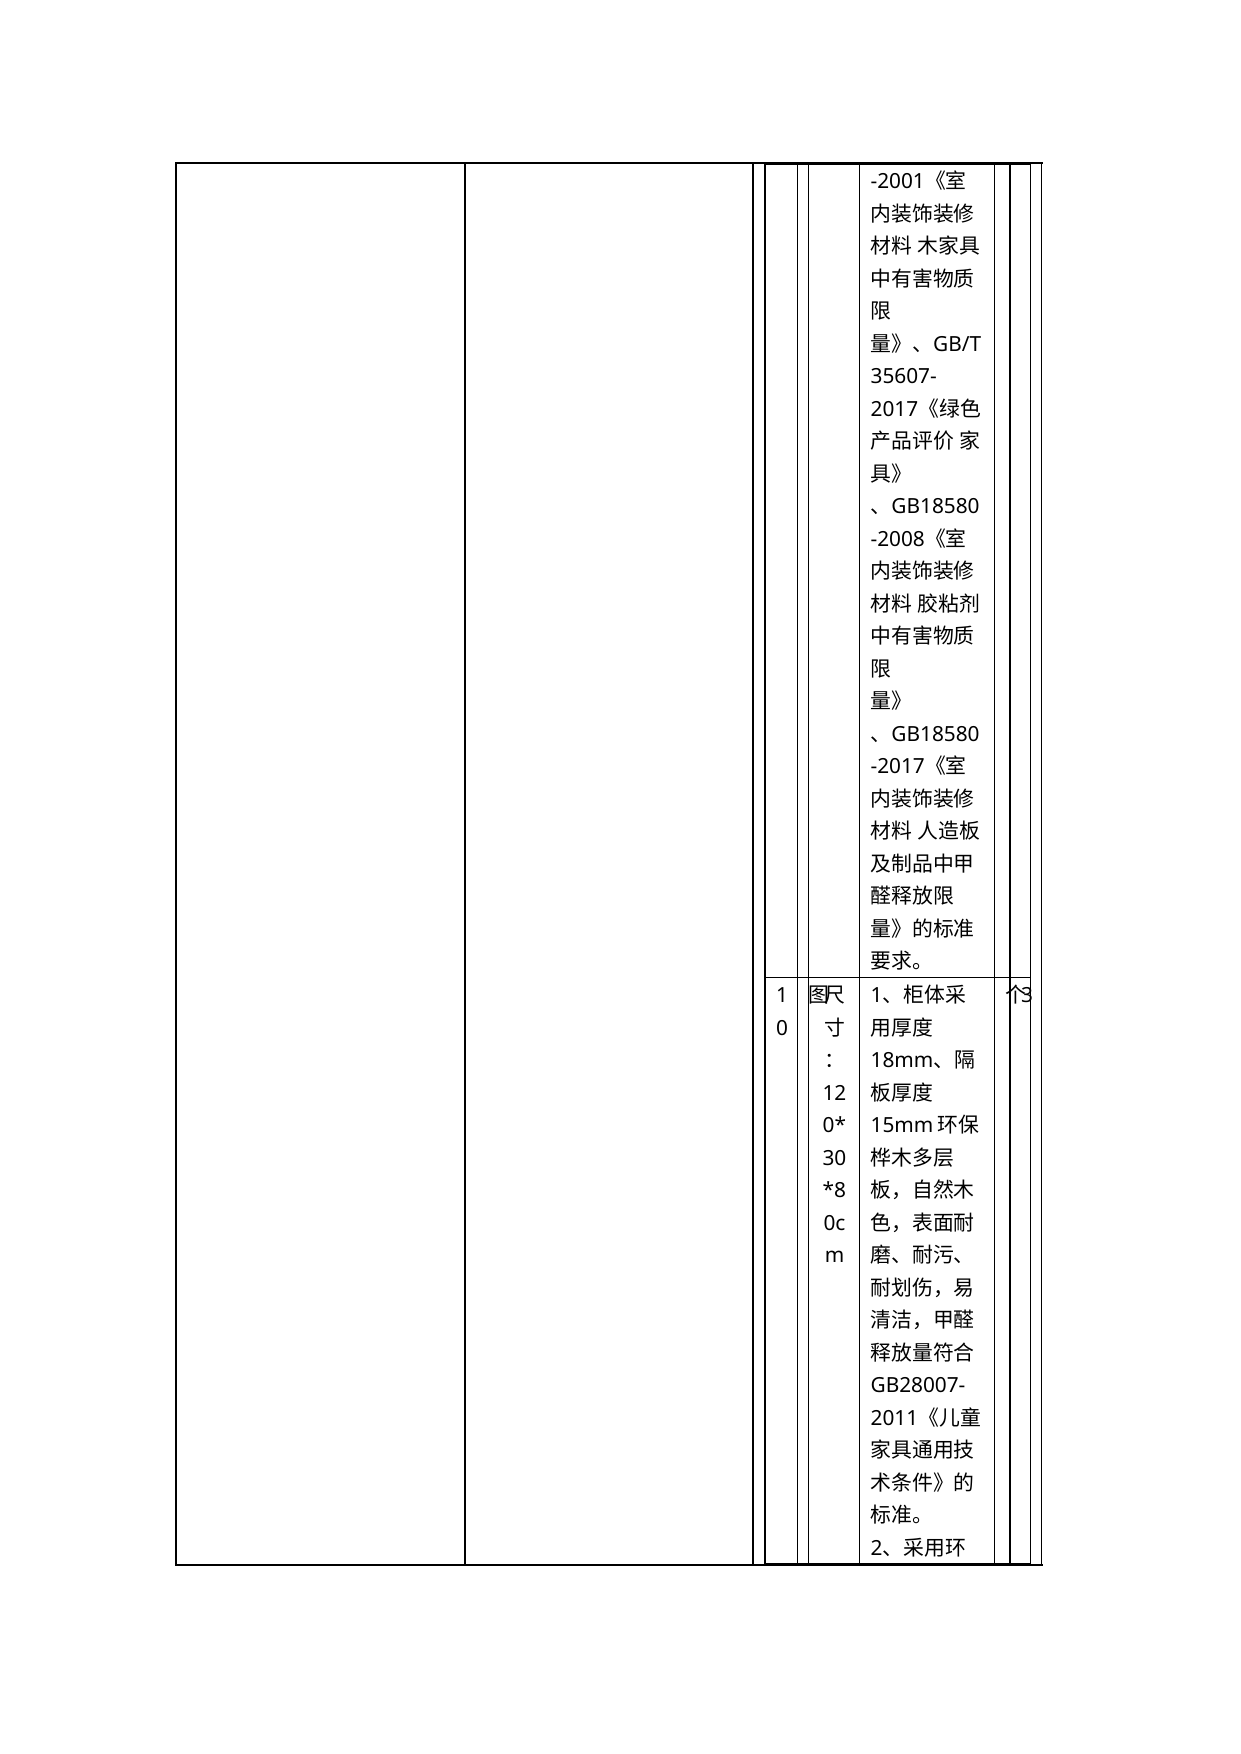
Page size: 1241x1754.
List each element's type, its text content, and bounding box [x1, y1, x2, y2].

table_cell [1031, 164, 1041, 1564]
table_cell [766, 978, 797, 1563]
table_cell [798, 165, 808, 977]
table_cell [1011, 165, 1030, 977]
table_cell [798, 978, 808, 1563]
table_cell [860, 165, 994, 977]
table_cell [860, 978, 994, 1563]
table_cell 1 [177, 164, 464, 1564]
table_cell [995, 978, 1009, 1563]
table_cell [809, 978, 859, 1563]
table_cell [754, 164, 764, 1564]
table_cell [1011, 978, 1030, 1563]
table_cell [809, 165, 859, 977]
table_cell [466, 164, 752, 1564]
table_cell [766, 165, 797, 977]
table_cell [995, 165, 1009, 977]
